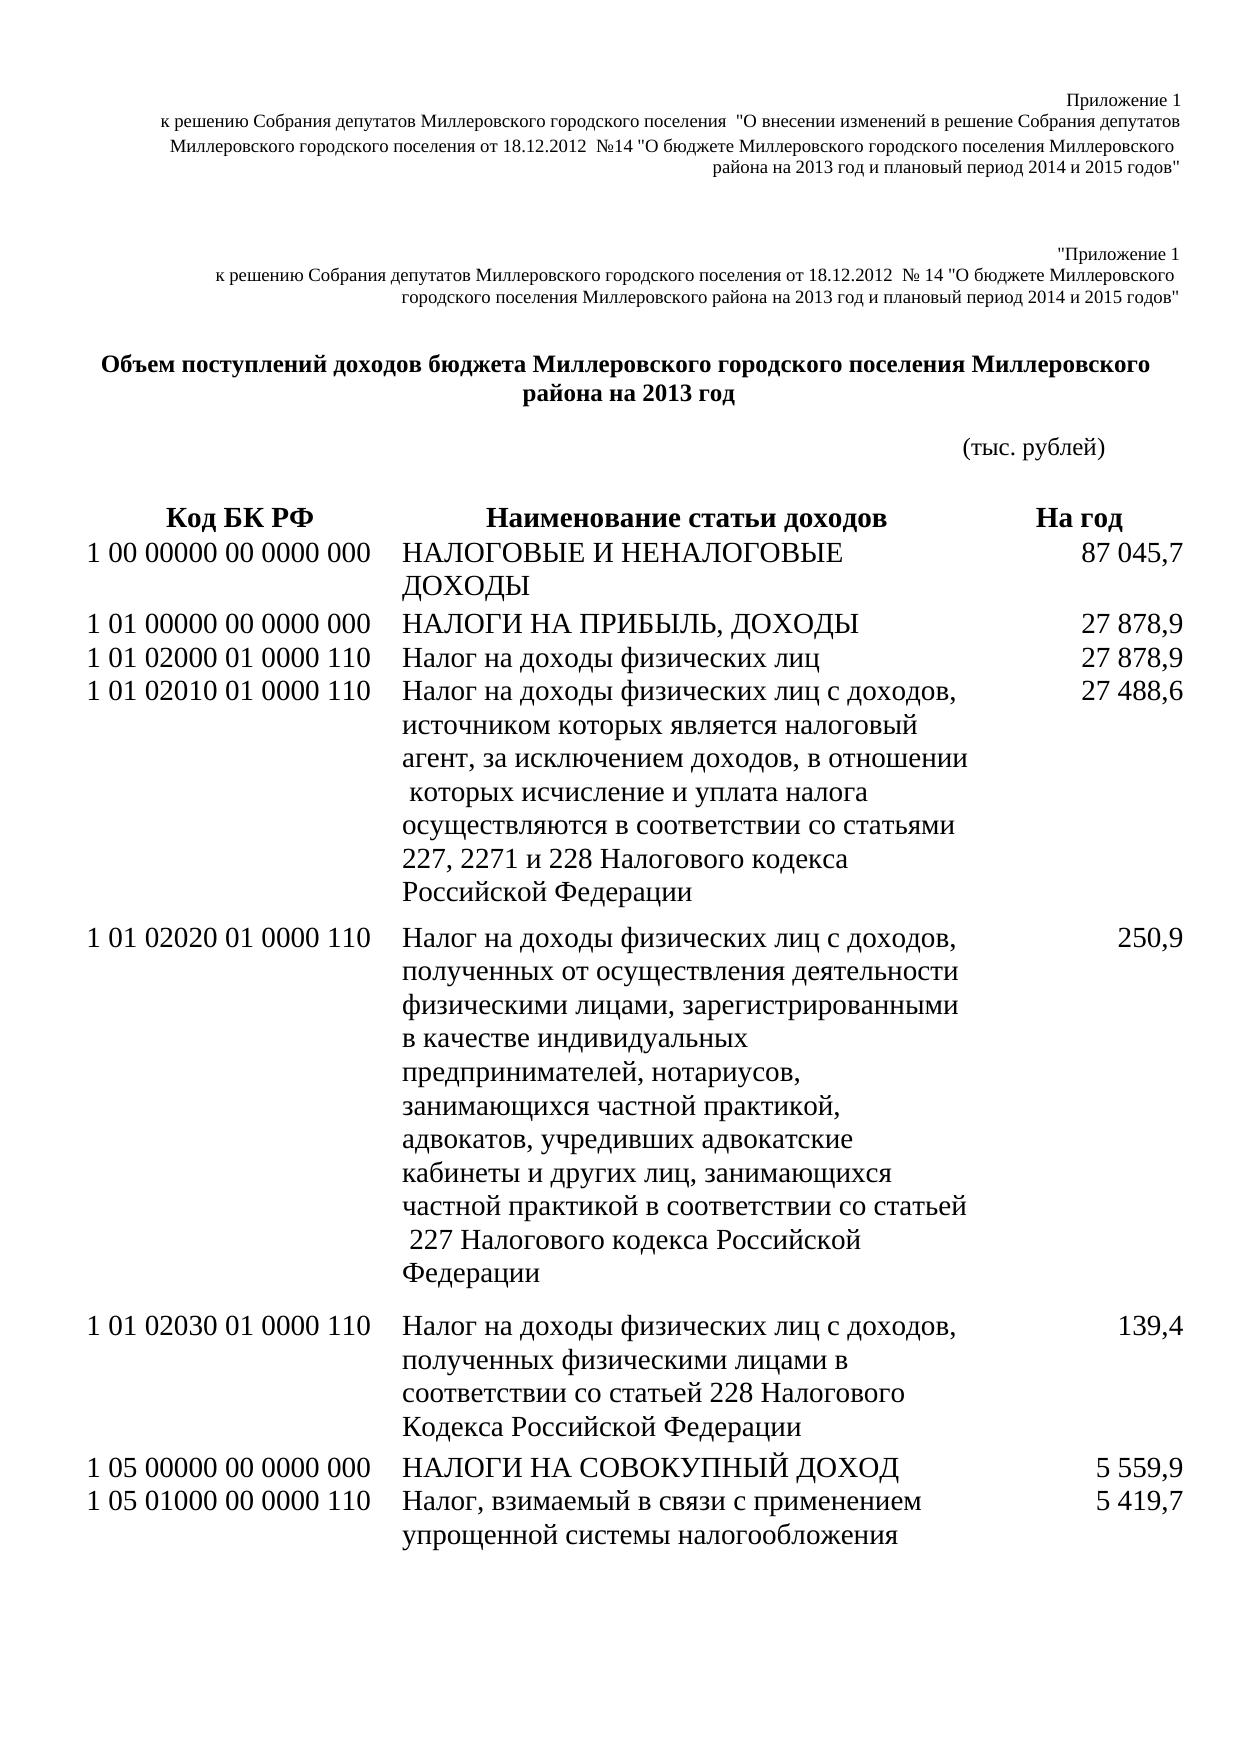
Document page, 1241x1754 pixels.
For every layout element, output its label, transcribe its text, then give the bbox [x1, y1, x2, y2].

text 1 05 00000 00 0000 000 НАЛОГИ НА СОВОКУПНЫЙ ДОХОД 5 559,9 [77, 1450, 1199, 1483]
text "Приложение 1 [77, 242, 1199, 264]
text адвокатов, учредивших адвокатские [77, 1121, 1199, 1155]
text Федерации [77, 1255, 1199, 1289]
text 1 01 02020 01 0000 110 Налог на доходы физических лиц с доходов, 250,9 [77, 920, 1199, 953]
text 1 01 02010 01 0000 110 Налог на доходы физических лиц с доходов, 27 488,6 [77, 673, 1199, 707]
text которых исчисление и уплата налога [77, 774, 1199, 807]
text Объем поступлений доходов бюджета Миллеровского городского поселения Миллеровского [77, 349, 1199, 378]
text Российской Федерации [77, 874, 1199, 908]
text занимающихся частной практикой, [77, 1088, 1199, 1121]
text 227, 2271 и 228 Налогового кодекса [77, 841, 1199, 874]
text полученных от осуществления деятельности [77, 953, 1199, 987]
text осуществляются в соответствии со статьями [77, 807, 1199, 841]
text соответствии со статьей 228 Налогового [77, 1376, 1199, 1409]
text 1 01 02030 01 0000 110 Налог на доходы физических лиц с доходов, 139,4 [77, 1308, 1199, 1342]
text Кодекса Российской Федерации [77, 1409, 1199, 1443]
text 1 05 01000 00 0000 110 Налог, взимаемый в связи с применением 5 419,7 [77, 1483, 1199, 1517]
text ДОХОДЫ [77, 568, 1199, 602]
text частной практикой в соответствии со статьей [77, 1188, 1199, 1222]
text Миллеровского городского поселения от 18.12.2012 №14 "О бюджете Миллеровского городского поселения Миллеровского [77, 135, 1199, 156]
text предпринимателей, нотариусов, [77, 1054, 1199, 1088]
text 1 01 00000 00 0000 000 НАЛОГИ НА ПРИБЫЛЬ, ДОХОДЫ 27 878,9 [77, 606, 1199, 640]
text упрощенной системы налогообложения [77, 1517, 1199, 1551]
text физическими лицами, зарегистрированными [77, 987, 1199, 1021]
text агент, за исключением доходов, в отношении [77, 740, 1199, 774]
text (тыс. рублей) [77, 432, 1199, 461]
text к решению Собрания депутатов Миллеровского городского поселения от 18.12.2012 № 14 "О бюджете Миллеровского [77, 264, 1199, 286]
text 1 00 00000 00 0000 000 НАЛОГОВЫЕ И НЕНАЛОГОВЫЕ 87 045,7 [77, 535, 1199, 568]
text Приложение 1 [77, 89, 1199, 110]
text 1 01 02000 01 0000 110 Налог на доходы физических лиц 27 878,9 [77, 640, 1199, 673]
text городского поселения Миллеровского района на 2013 год и плановый период 2014 и 2015 годов" [77, 286, 1199, 307]
text района на 2013 год [77, 378, 1199, 407]
text кабинеты и других лиц, занимающихся [77, 1155, 1199, 1188]
text источником которых является налоговый [77, 707, 1199, 740]
text к решению Собрания депутатов Миллеровского городского поселения "О внесении изменений в решение Собрания депутатов [77, 110, 1199, 132]
text района на 2013 год и плановый период 2014 и 2015 годов" [77, 156, 1199, 178]
text 227 Налогового кодекса Российской [77, 1222, 1199, 1255]
text полученных физическими лицами в [77, 1342, 1199, 1376]
text в качестве индивидуальных [77, 1021, 1199, 1054]
text Код БК РФ Наименование статьи доходов На год [77, 500, 1199, 533]
